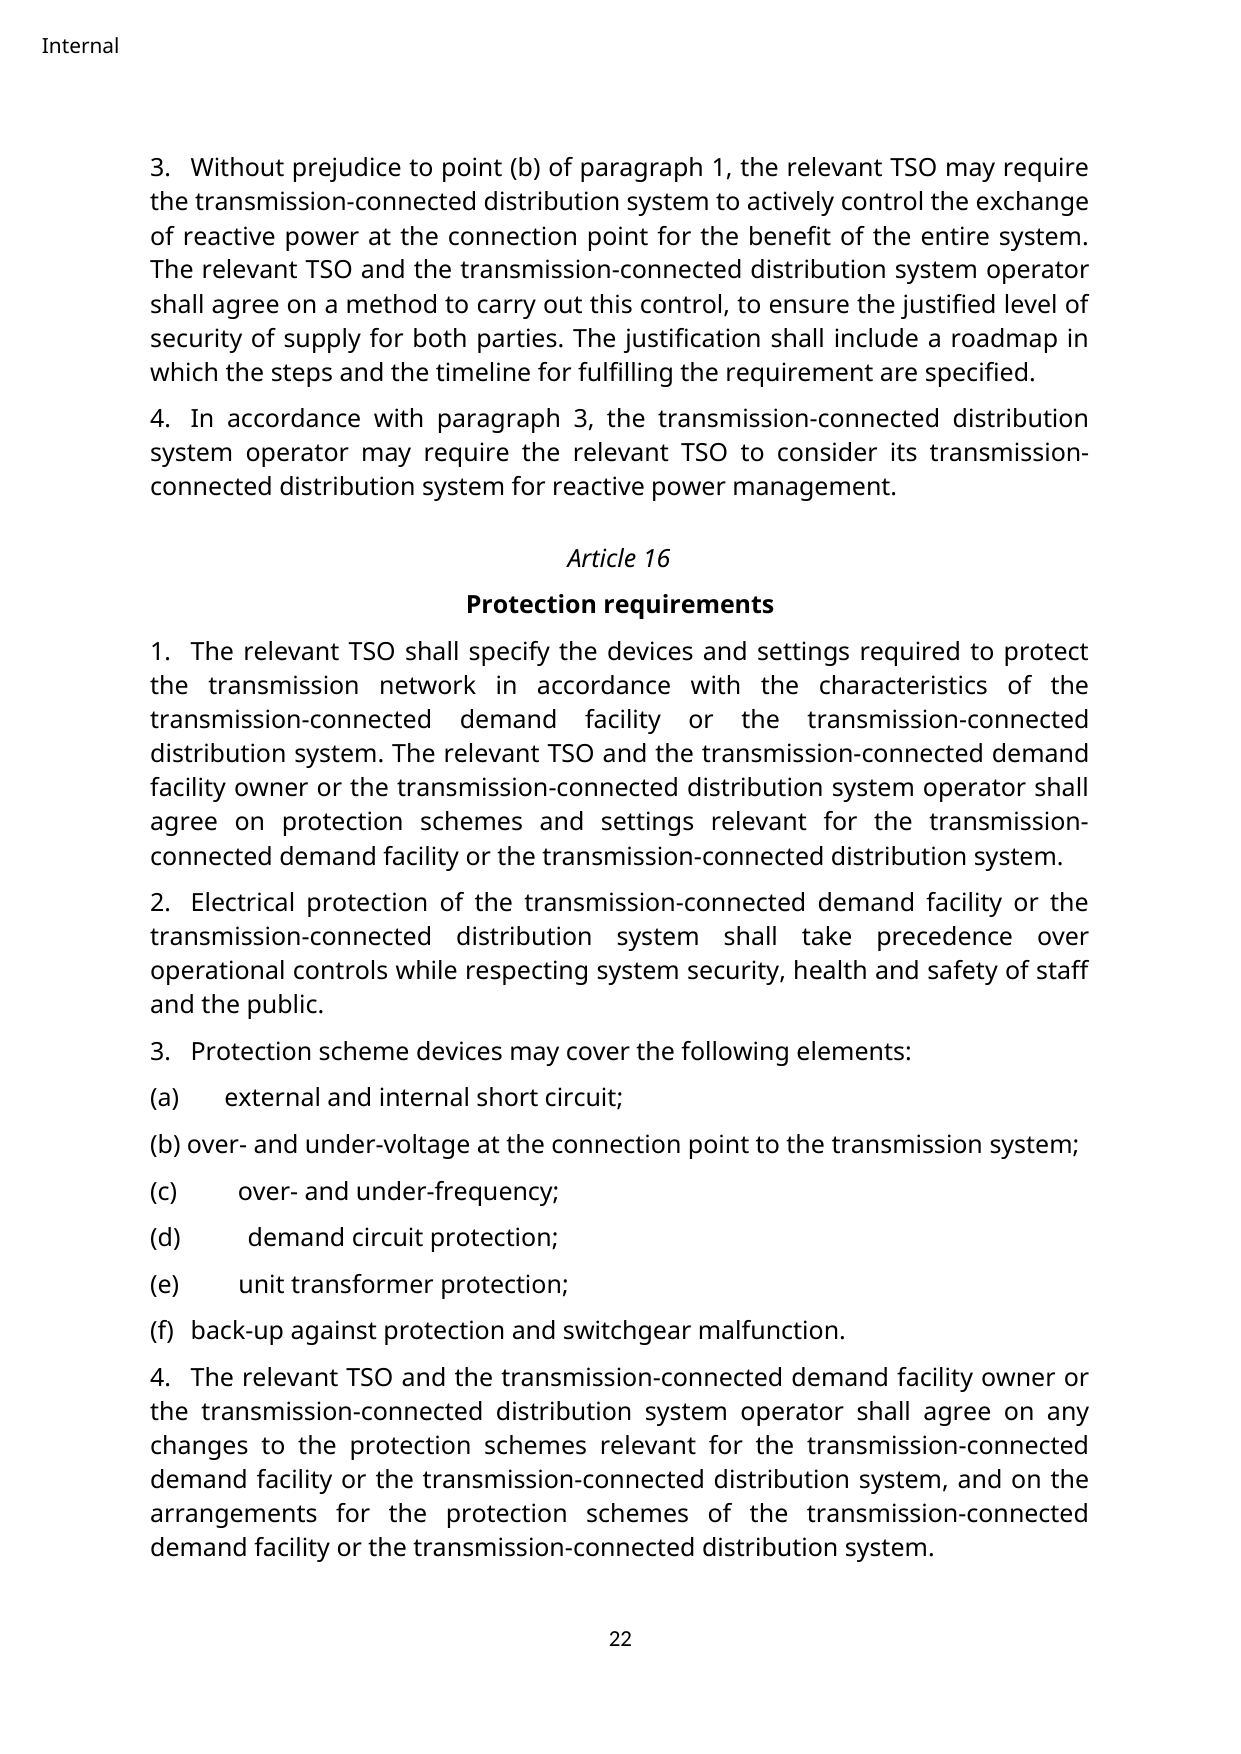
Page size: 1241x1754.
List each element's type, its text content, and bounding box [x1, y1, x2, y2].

text 2. Electrical protection of the transmission-connected demand facility or the transmission-connected distribution system shall take precedence over operational controls while respecting system security, health and safety of staff and the public. [150, 885, 1090, 1021]
table_header over- and under-voltage at the connection point to the transmission system; [187, 1114, 1090, 1161]
text Protection requirements [150, 587, 1090, 621]
table_header over- and under-frequency; [238, 1161, 1090, 1207]
text 4. The relevant TSO and the transmission-connected demand facility owner or the transmission-connected distribution system operator shall agree on any changes to the protection schemes relevant for the transmission-connected demand facility or the transmission-connected distribution system, and on the arrangements for the protection schemes of the transmission-connected demand facility or the transmission-connected distribution system. [150, 1359, 1090, 1564]
table_header external and internal short circuit; [224, 1068, 1090, 1114]
text Article 16 [150, 541, 1090, 575]
text 3. Protection scheme devices may cover the following elements: [150, 1033, 1090, 1067]
table_header (f) [150, 1300, 190, 1347]
text 3. Without prejudice to point (b) of paragraph 1, the relevant TSO may require the transmission-connected distribution system to actively control the exchange of reactive power at the connection point for the benefit of the entire system. The relevant TSO and the transmission-connected distribution system operator shall agree on a method to carry out this control, to ensure the justified level of security of supply for both parties. The justification shall include a roadmap in which the steps and the timeline for fulfilling the requirement are specified. [150, 150, 1090, 388]
table_header demand circuit protection; [248, 1207, 1090, 1254]
table_header (d) [150, 1207, 247, 1254]
table_header (e) [150, 1254, 238, 1300]
table_header (b) [150, 1114, 187, 1161]
table_header (c) [150, 1161, 238, 1207]
table_header (a) [150, 1068, 224, 1114]
text 4. In accordance with paragraph 3, the transmission-connected distribution system operator may require the relevant TSO to consider its transmission-connected distribution system for reactive power management. [150, 401, 1090, 503]
text 1. The relevant TSO shall specify the devices and settings required to protect the transmission network in accordance with the characteristics of the transmission-connected demand facility or the transmission-connected distribution system. The relevant TSO and the transmission-connected demand facility owner or the transmission-connected distribution system operator shall agree on protection schemes and settings relevant for the transmission-connected demand facility or the transmission-connected distribution system. [150, 634, 1090, 872]
table_header unit transformer protection; [238, 1254, 1090, 1300]
table_header back-up against protection and switchgear malfunction. [190, 1300, 1090, 1347]
